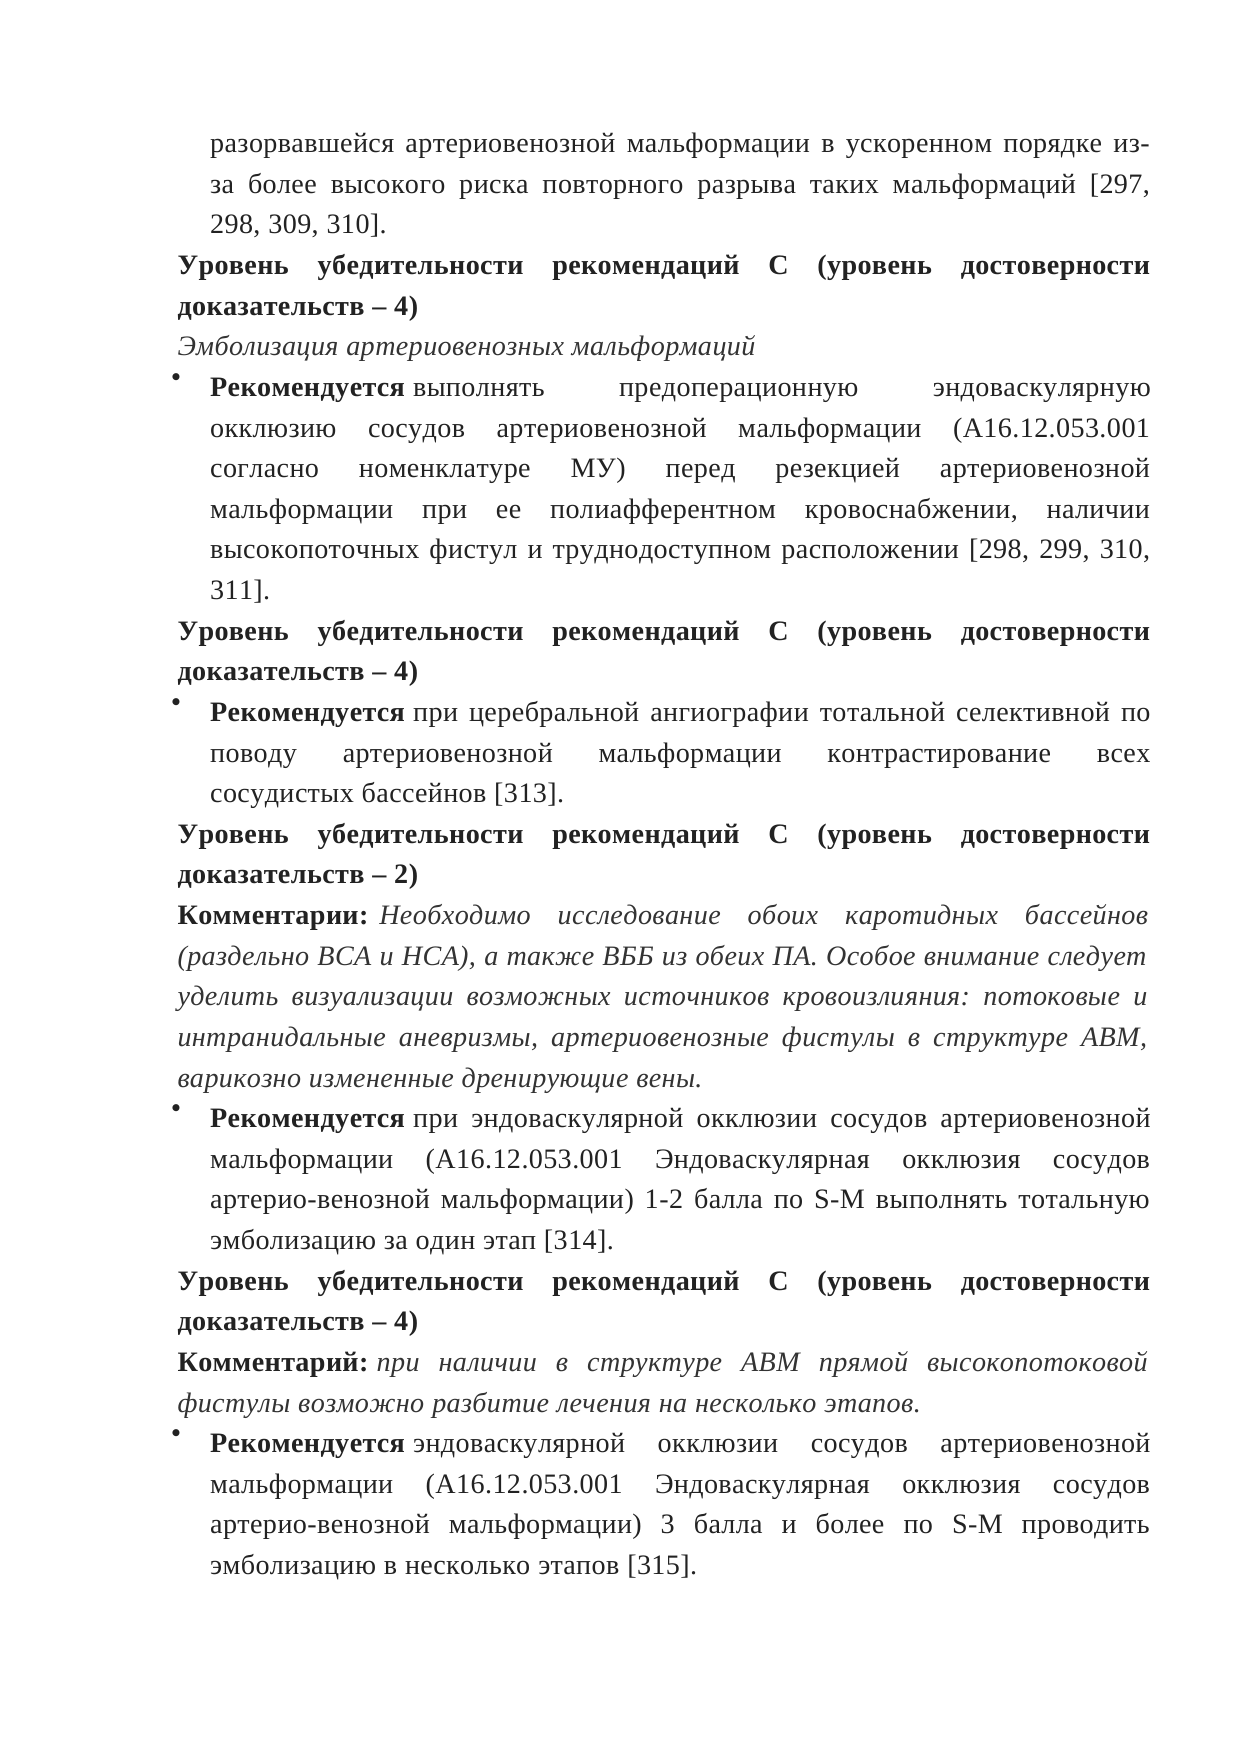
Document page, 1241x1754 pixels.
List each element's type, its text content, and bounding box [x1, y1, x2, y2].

list Рекомендуется эндоваскулярной окклюзии сосудов артериовенозной мальформации (А16.12.053.001 Эндоваскулярная окклюзия сосудов артерио-венозной мальформации) 3 балла и более по S-M проводить эмболизацию в несколько этапов [315]. [172, 1418, 1152, 1581]
text Комментарий: при наличии в структуре АВМ прямой высокопотоковой фистулы возможно разбитие лечения на несколько этапов. [177, 1337, 1152, 1418]
list Рекомендуется при эндоваскулярной окклюзии сосудов артериовенозной мальформации (А16.12.053.001 Эндоваскулярная окклюзия сосудов артерио-венозной мальформации) 1-2 балла по S-M выполнять тотальную эмболизацию за один этап [314]. [172, 1093, 1152, 1256]
text Уровень убедительности рекомендаций С (уровень достоверности доказательств – 4) [177, 240, 1152, 321]
text Уровень убедительности рекомендаций С (уровень достоверности доказательств – 2) [177, 809, 1152, 890]
text Уровень убедительности рекомендаций С (уровень достоверности доказательств – 4) [177, 1256, 1152, 1337]
list Рекомендуется при церебральной ангиографии тотальной селективной по поводу артериовенозной мальформации контрастирование всех сосудистых бассейнов [313]. [172, 687, 1152, 809]
text Комментарии: Необходимо исследование обоих каротидных бассейнов (раздельно ВСА и НСА), а также ВББ из обеих ПА. Особое внимание следует уделить визуализации возможных источников кровоизлияния: потоковые и интранидальные аневризмы, артериовенозные фистулы в структуре АВМ, варикозно измененные дренирующие вены. [177, 890, 1152, 1093]
text Уровень убедительности рекомендаций С (уровень достоверности доказательств – 4) [177, 606, 1152, 687]
list Рекомендуется выполнять предоперационную эндоваскулярную окклюзию сосудов артериовенозной мальформации (А16.12.053.001 согласно номенклатуре МУ) перед резекцией артериовенозной мальформации при ее полиафферентном кровоснабжении, наличии высокопоточных фистул и труднодоступном расположении [298, 299, 310, 311]. [172, 362, 1152, 606]
text Эмболизация артериовенозных мальформаций [177, 321, 1152, 362]
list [172, 118, 1152, 240]
